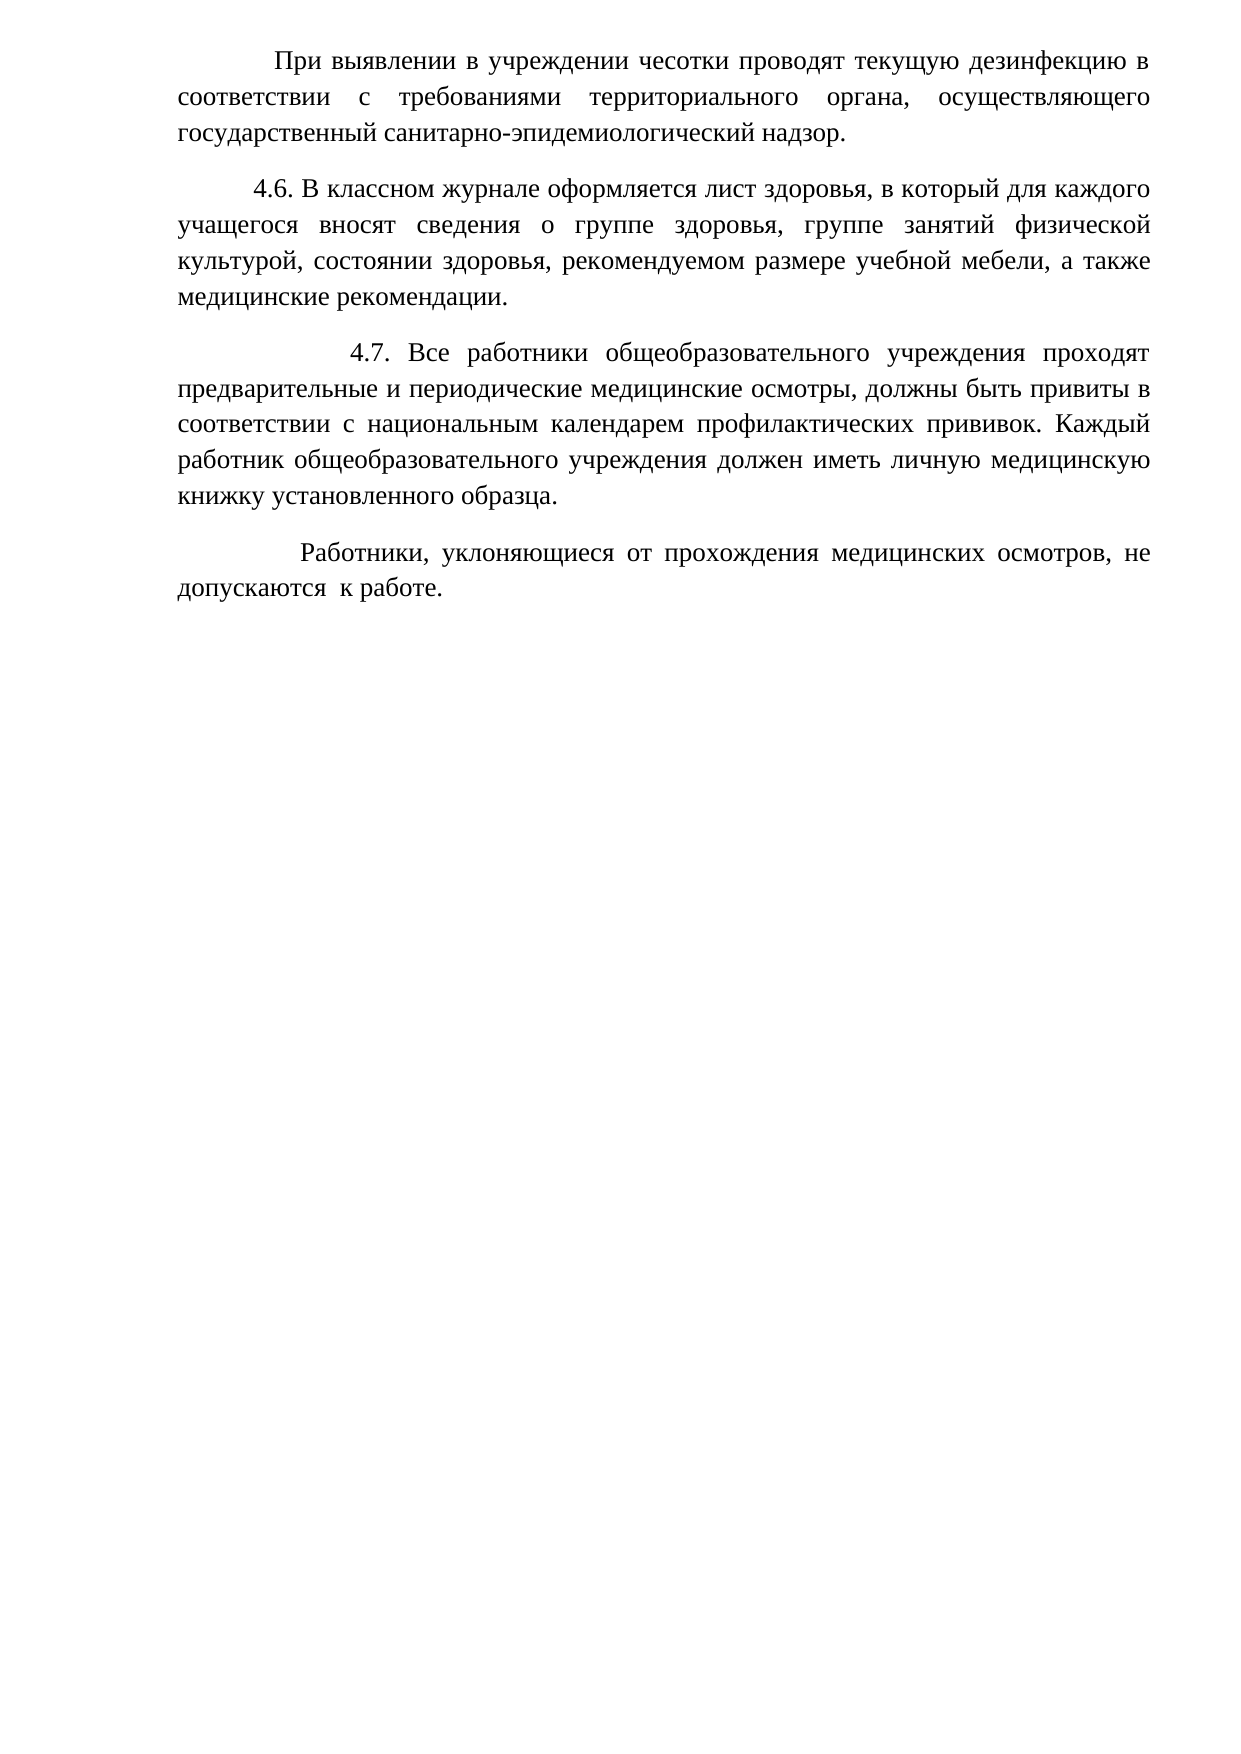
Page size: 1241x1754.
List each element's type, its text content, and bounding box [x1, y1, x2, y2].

text 4.7. Все работники общеобразовательного учреждения проходят предварительные и периодические медицинские осмотры, должны быть привиты в соответствии с национальным календарем профилактических прививок. Каждый работник общеобразовательного учреждения должен иметь личную медицинскую книжку установленного образца. [177, 336, 1152, 510]
text При выявлении в учреждении чесотки проводят текущую дезинфекцию в соответствии с требованиями территориального органа, осуществляющего государственный санитарно-эпидемиологический надзор. [177, 44, 1152, 147]
text Работники, уклоняющиеся от прохождения медицинских осмотров, не допускаются к работе. [177, 536, 1152, 602]
text 4.6. В классном журнале оформляется лист здоровья, в который для каждого учащегося вносят сведения о группе здоровья, группе занятий физической культурой, состоянии здоровья, рекомендуемом размере учебной мебели, а также медицинские рекомендации. [177, 172, 1152, 311]
